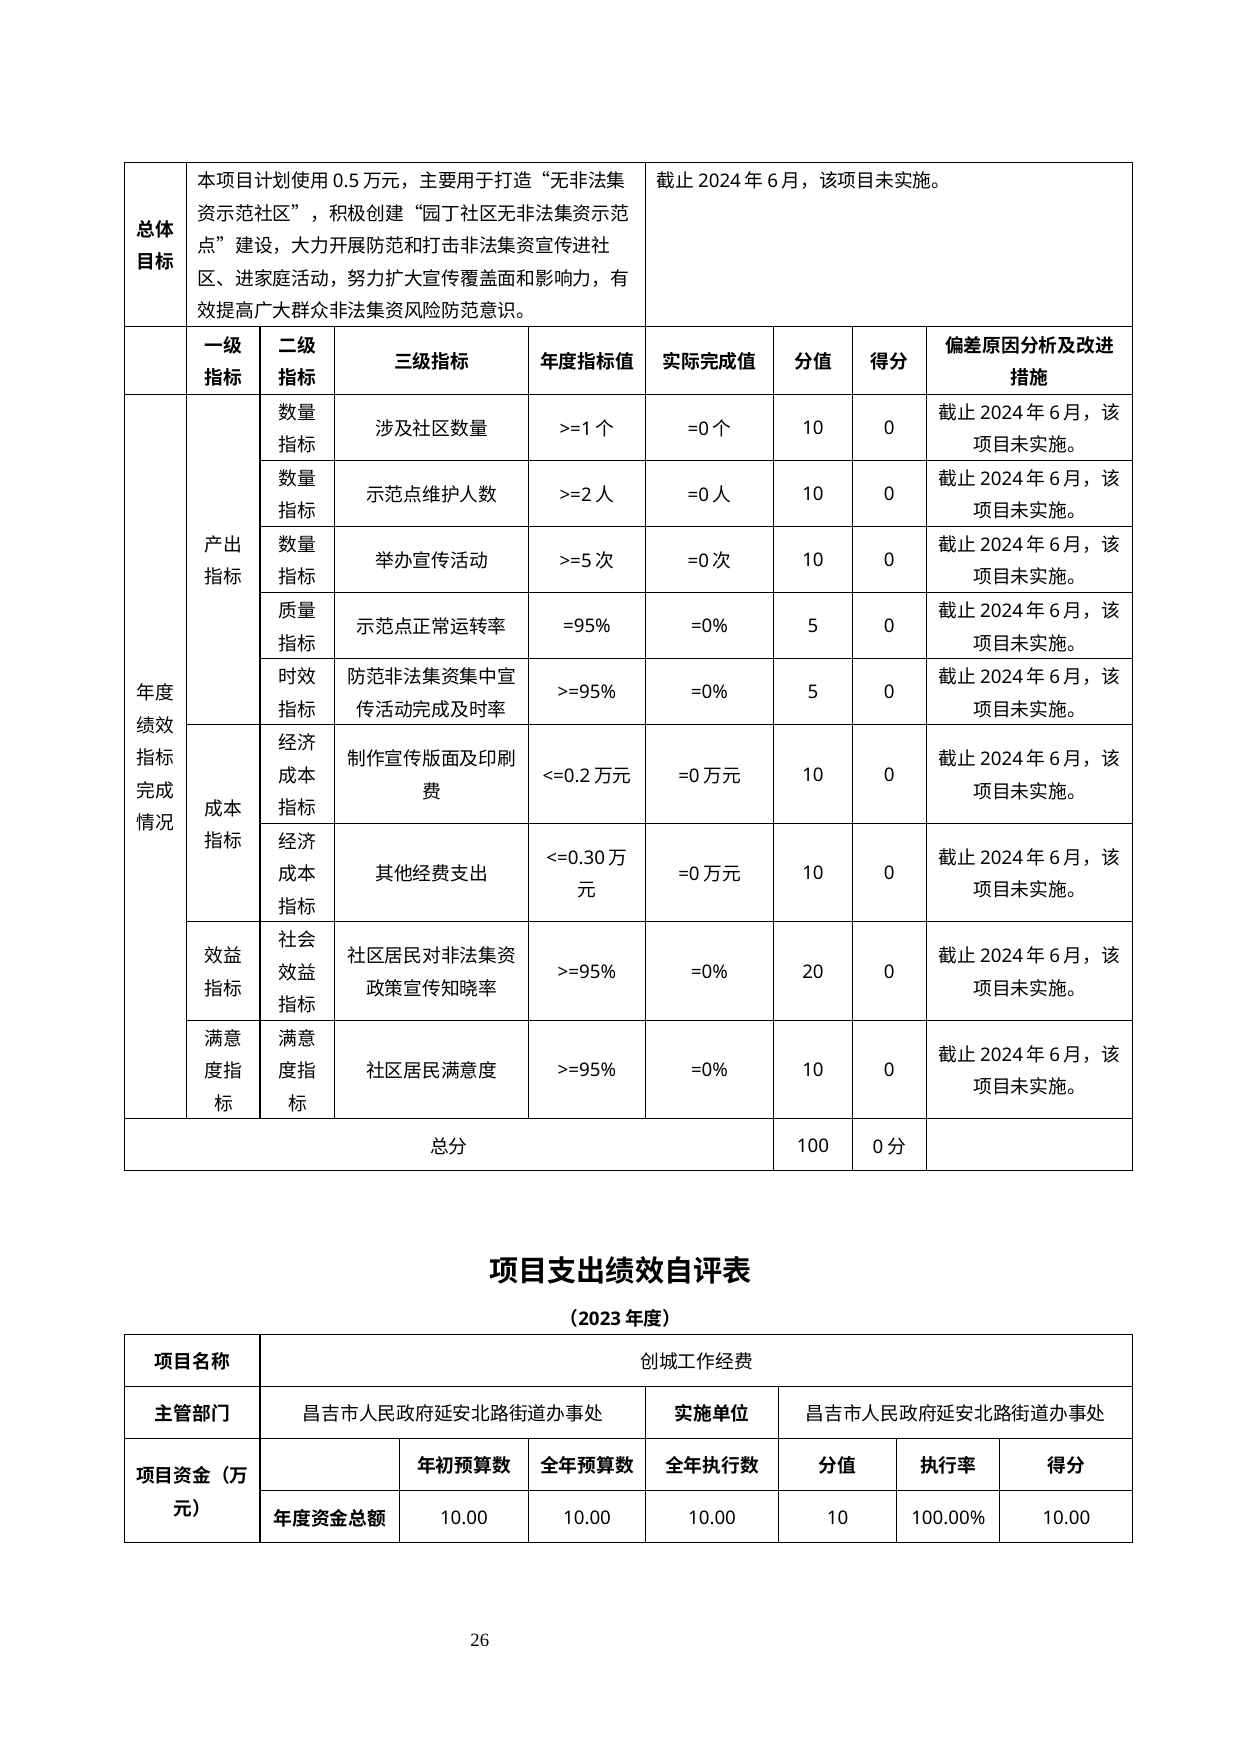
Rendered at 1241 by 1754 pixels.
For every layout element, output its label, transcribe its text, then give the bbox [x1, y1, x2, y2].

table_cell 防范非法集资集中宣传活动完成及时率 [335, 659, 528, 724]
table_cell 年初预算数 [400, 1439, 528, 1490]
table_cell 制作宣传版面及印刷费 [335, 725, 528, 823]
table_cell 举办宣传活动 [335, 527, 528, 592]
table_cell 昌吉市人民政府延安北路街道办事处 [779, 1387, 1132, 1438]
table_cell 经济成本指标 [261, 725, 334, 823]
table_cell [927, 1119, 1132, 1170]
table_cell 截止2024年6月，该项目未实施。 [927, 824, 1132, 921]
table_cell 10 [774, 395, 852, 460]
table_cell >=95% [529, 659, 645, 724]
table_cell 全年预算数 [529, 1439, 645, 1490]
table_cell 满意度指标 [187, 1021, 259, 1118]
table_cell 截止2024年6月，该项目未实施。 [927, 725, 1132, 823]
table_cell 10 [774, 1021, 852, 1118]
table_cell 截止2024年6月，该项目未实施。 [927, 395, 1132, 460]
table_cell 10.00 [1000, 1491, 1132, 1542]
table_cell 10.00 [646, 1491, 778, 1542]
table_cell 数量指标 [261, 527, 334, 592]
table_cell 100.00% [897, 1491, 999, 1542]
table_cell 经济成本指标 [261, 824, 334, 921]
table_cell >=5次 [529, 527, 645, 592]
table_cell 社区居民对非法集资政策宣传知晓率 [335, 922, 528, 1020]
table_cell 0 [853, 593, 926, 658]
table_cell 本项目计划使用0.5万元，主要用于打造“无非法集资示范社区”，积极创建“园丁社区无非法集资示范点”建设，大力开展防范和打击非法集资宣传进社区、进家庭活动，努力扩大宣传覆盖面和影响力，有效提高广大群众非法集资风险防范意识。 [187, 163, 645, 326]
table_cell 10 [774, 824, 852, 921]
table_cell =0个 [646, 395, 773, 460]
table_cell 截止2024年6月，该项目未实施。 [927, 659, 1132, 724]
table_cell 0 [853, 395, 926, 460]
table_cell >=95% [529, 1021, 645, 1118]
table_cell 满意度指标 [261, 1021, 334, 1118]
table_cell 成本指标 [187, 725, 259, 921]
table_cell 10 [774, 461, 852, 526]
table_cell =95% [529, 593, 645, 658]
table_cell 0 [853, 1021, 926, 1118]
table_cell =0万元 [646, 824, 773, 921]
table_cell 其他经费支出 [335, 824, 528, 921]
table_cell 产出指标 [187, 395, 259, 724]
table_cell 质量指标 [261, 593, 334, 658]
table_cell =0次 [646, 527, 773, 592]
table_cell 截止2024年6月，该项目未实施。 [927, 922, 1132, 1020]
table_cell 三级指标 [335, 327, 528, 394]
text 项目支出绩效自评表 [187, 1236, 1053, 1301]
table_header 创城工作经费 [261, 1335, 1132, 1386]
table_cell 年度资金总额 [261, 1491, 399, 1542]
table_cell 分值 [774, 327, 852, 394]
table_cell 截止2024年6月，该项目未实施。 [927, 1021, 1132, 1118]
table_cell 一级指标 [187, 327, 259, 394]
table_cell 实施单位 [646, 1387, 778, 1438]
table_cell 10 [774, 725, 852, 823]
table_cell 0分 [853, 1119, 926, 1170]
table_cell =0% [646, 593, 773, 658]
table_cell 实际完成值 [646, 327, 773, 394]
table_cell [261, 1439, 399, 1490]
table_cell =0人 [646, 461, 773, 526]
table_cell =0% [646, 922, 773, 1020]
table_cell 年度指标值 [529, 327, 645, 394]
table_cell >=1个 [529, 395, 645, 460]
table_cell 主管部门 [125, 1387, 259, 1438]
table_cell 0 [853, 659, 926, 724]
table_cell 5 [774, 659, 852, 724]
table_cell 10.00 [400, 1491, 528, 1542]
text （2023年度） [187, 1301, 1053, 1334]
table_cell 截止2024年6月，该项目未实施。 [927, 461, 1132, 526]
table_cell 5 [774, 593, 852, 658]
table_cell 10.00 [529, 1491, 645, 1542]
table_cell 得分 [853, 327, 926, 394]
table_header 项目名称 [125, 1335, 259, 1386]
table_cell 示范点正常运转率 [335, 593, 528, 658]
table_cell 数量指标 [261, 461, 334, 526]
table_cell 分值 [779, 1439, 896, 1490]
table_cell 0 [853, 725, 926, 823]
table_cell 总分 [125, 1119, 773, 1170]
table_cell 执行率 [897, 1439, 999, 1490]
table_cell 0 [853, 922, 926, 1020]
table_cell =0% [646, 659, 773, 724]
table_cell 社会效益指标 [261, 922, 334, 1020]
table_cell 项目资金（万元） [125, 1439, 259, 1542]
table_cell <=0.30万元 [529, 824, 645, 921]
table_cell 0 [853, 824, 926, 921]
table_cell 示范点维护人数 [335, 461, 528, 526]
table_cell 全年执行数 [646, 1439, 778, 1490]
table_cell 截止2024年6月，该项目未实施。 [646, 163, 1132, 326]
table_cell 10 [779, 1491, 896, 1542]
table_cell 涉及社区数量 [335, 395, 528, 460]
table_cell 截止2024年6月，该项目未实施。 [927, 527, 1132, 592]
table_cell 0 [853, 461, 926, 526]
table_cell =0万元 [646, 725, 773, 823]
table_cell 效益指标 [187, 922, 259, 1020]
table_cell >=2人 [529, 461, 645, 526]
table_cell 数量指标 [261, 395, 334, 460]
table_cell [125, 327, 186, 394]
table_cell 年度绩效指标完成情况 [125, 395, 186, 1118]
table_cell 100 [774, 1119, 852, 1170]
table_cell 0 [853, 527, 926, 592]
table_cell 20 [774, 922, 852, 1020]
table_cell =0% [646, 1021, 773, 1118]
table_cell >=95% [529, 922, 645, 1020]
table_cell 昌吉市人民政府延安北路街道办事处 [261, 1387, 645, 1438]
table_cell 社区居民满意度 [335, 1021, 528, 1118]
table_cell 二级指标 [261, 327, 334, 394]
table_cell <=0.2万元 [529, 725, 645, 823]
table_cell 截止2024年6月，该项目未实施。 [927, 593, 1132, 658]
table_cell 10 [774, 527, 852, 592]
table_cell 偏差原因分析及改进措施 [927, 327, 1132, 394]
table_cell 时效指标 [261, 659, 334, 724]
table_cell 年度总体目标 [125, 163, 186, 326]
table_cell 得分 [1000, 1439, 1132, 1490]
